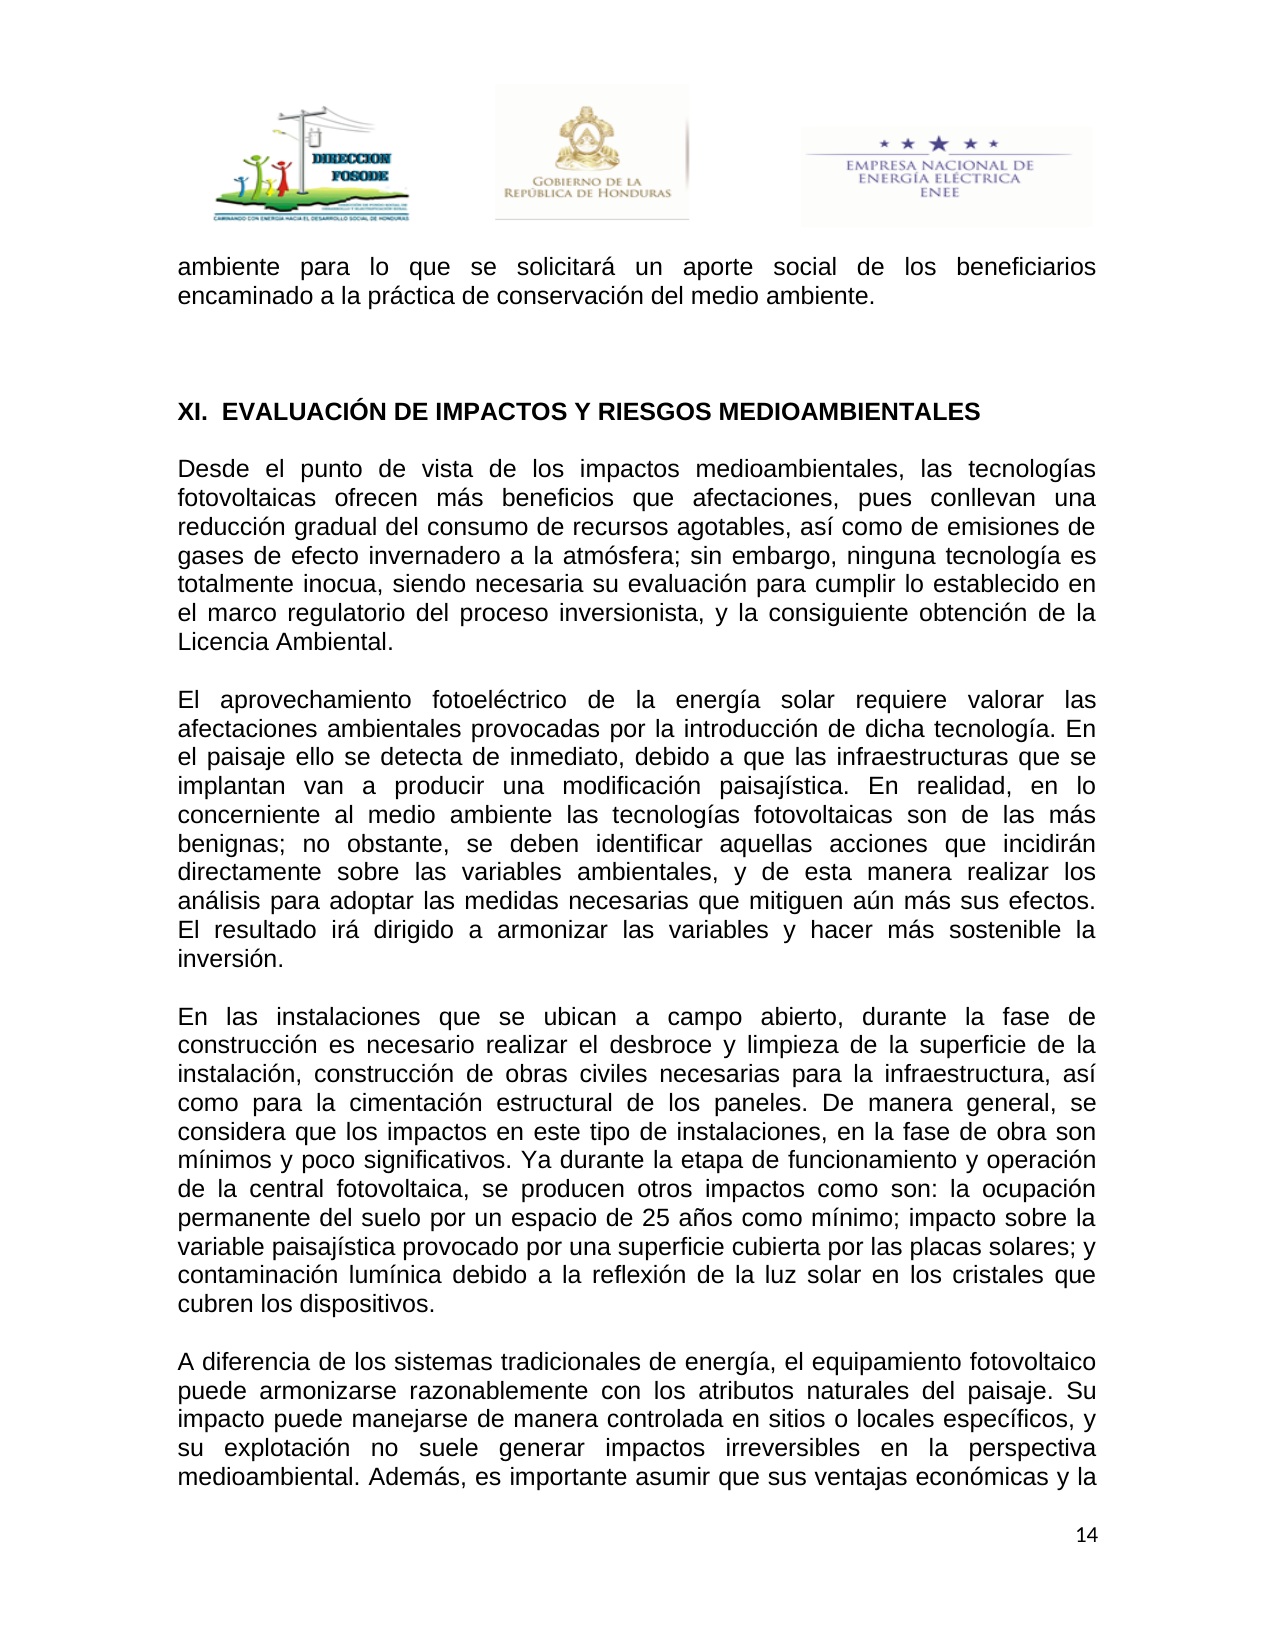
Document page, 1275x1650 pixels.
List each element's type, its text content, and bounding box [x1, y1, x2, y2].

text El aprovechamiento fotoeléctrico de la energía solar requiere valorar las afectaciones ambientales provocadas por la introducción de dicha tecnología. En el paisaje ello se detecta de inmediato, debido a que las infraestructuras que se implantan van a producir una modificación paisajística. En realidad, en lo concerniente al medio ambiente las tecnologías fotovoltaicas son de las más benignas; no obstante, se deben identificar aquellas acciones que incidirán directamente sobre las variables ambientales, y de esta manera realizar los análisis para adoptar las medidas necesarias que mitiguen aún más sus efectos. El resultado irá dirigido a armonizar las variables y hacer más sostenible la inversión. [177, 742, 1098, 1030]
text En las instalaciones que se ubican a campo abierto, durante la fase de construcción es necesario realizar el desbroce y limpieza de la superficie de la instalación, construcción de obras civiles necesarias para la infraestructura, así como para la cimentación estructural de los paneles. De manera general, se considera que los impactos en este tipo de instalaciones, en la fase de obra son mínimos y poco significativos. Ya durante la etapa de funcionamiento y operación de la central fotovoltaica, se producen otros impactos como son: la ocupación permanente del suelo por un espacio de 25 años como mínimo; impacto sobre la variable paisajística provocado por una superficie cubierta por las placas solares; y contaminación lumínica debido a la reflexión de la luz solar en los cristales que cubren los dispositivos. [177, 1059, 1098, 1375]
list EVALUACIÓN DE IMPACTOS Y RIESGOS MEDIOAMBIENTALES [177, 454, 1098, 483]
picture [177, 73, 1098, 252]
text Desde el punto de vista de los impactos medioambientales, las tecnologías fotovoltaicas ofrecen más beneficios que afectaciones, pues conllevan una reducción gradual del consumo de recursos agotables, así como de emisiones de gases de efecto invernadero a la atmósfera; sin embargo, ninguna tecnología es totalmente inocua, siendo necesaria su evaluación para cumplir lo establecido en el marco regulatorio del proceso inversionista, y la consiguiente obtención de la Licencia Ambiental. [177, 512, 1098, 713]
